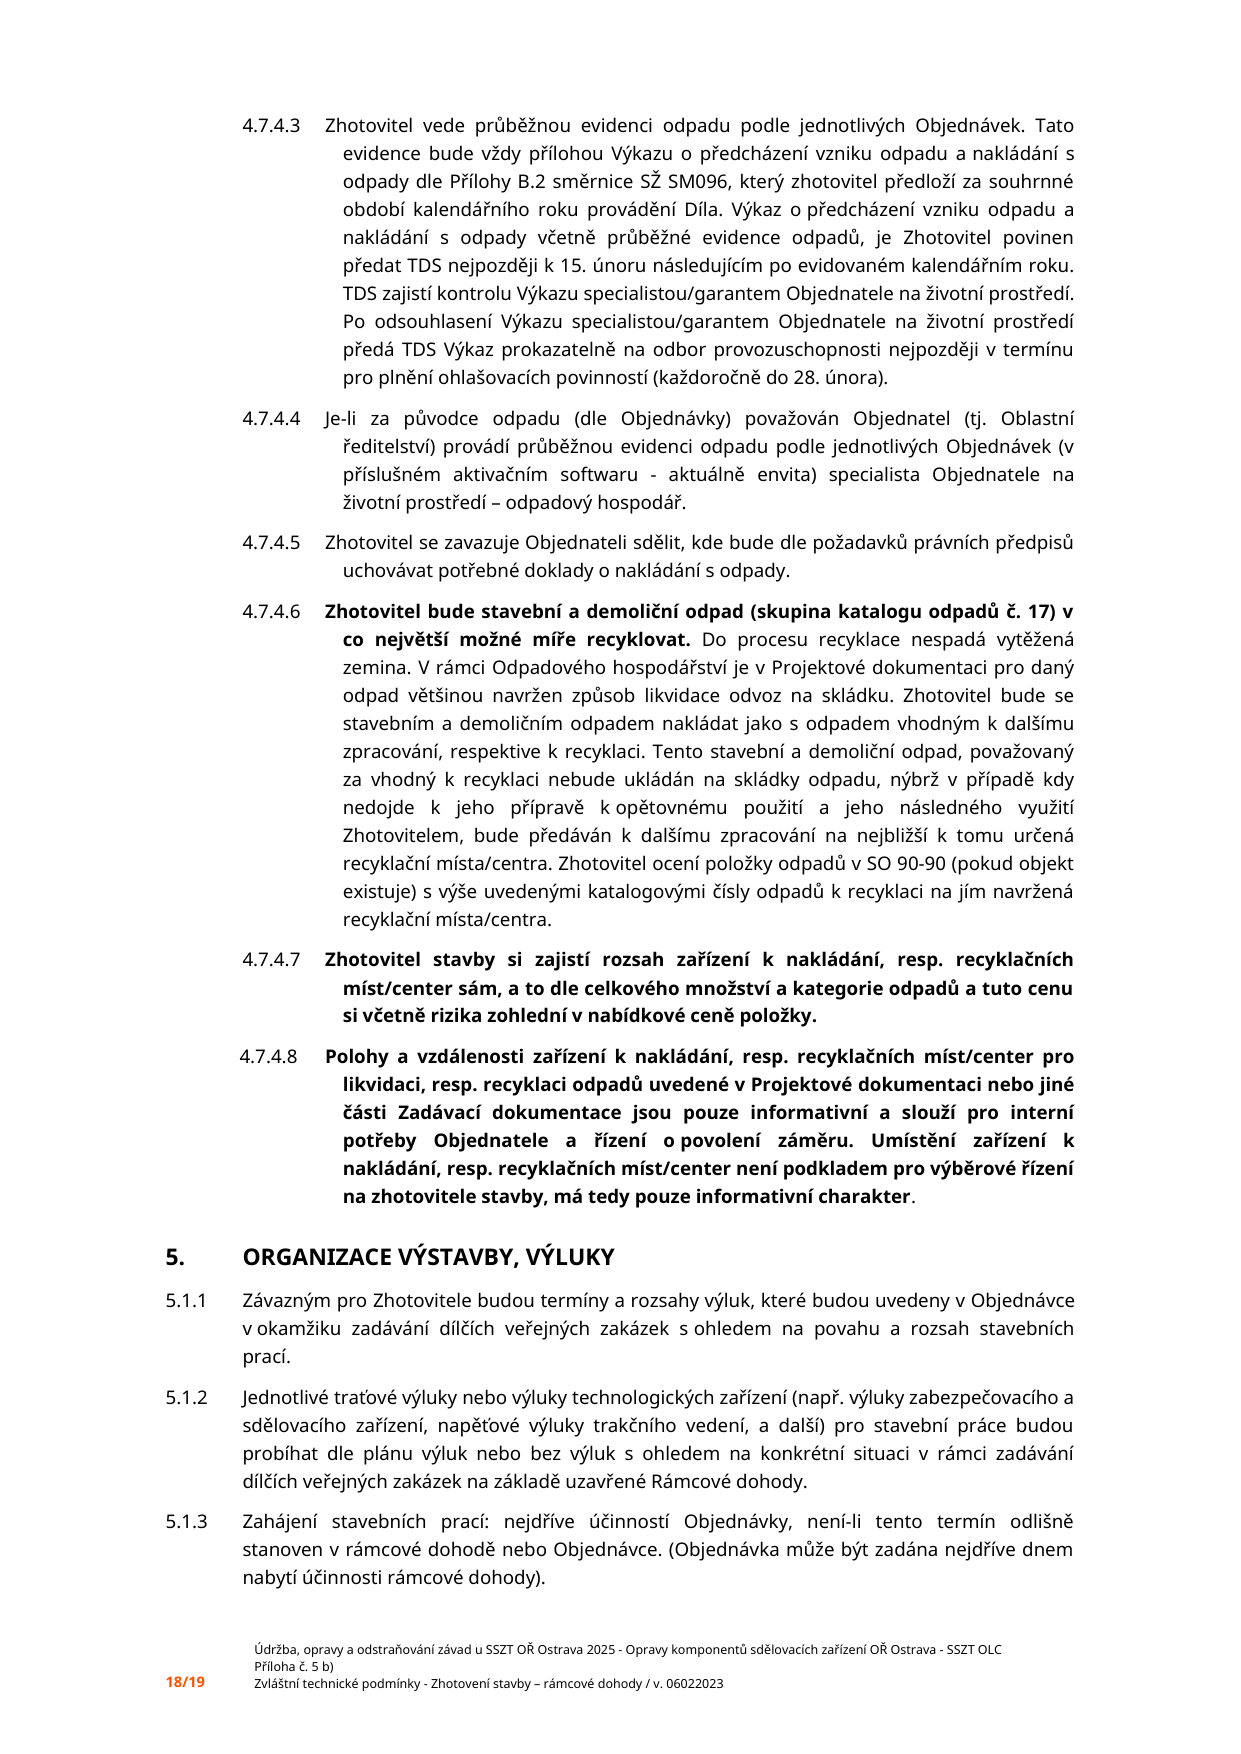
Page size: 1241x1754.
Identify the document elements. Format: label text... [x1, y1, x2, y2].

text Závazným pro Zhotovitele budou termíny a rozsahy výluk, které budou uvedeny v Objednávce v okamžiku zadávání dílčích veřejných zakázek s ohledem na povahu a rozsah stavebních prací. [165, 1287, 1075, 1369]
text Jednotlivé traťové výluky nebo výluky technologických zařízení (např. výluky zabezpečovacího a sdělovacího zařízení, napěťové výluky trakčního vedení, a další) pro stavební práce budou probíhat dle plánu výluk nebo bez výluk s ohledem na konkrétní situaci v rámci zadávání dílčích veřejných zakázek na základě uzavřené Rámcové dohody. [165, 1384, 1075, 1494]
text Zhotovitel stavby si zajistí rozsah zařízení k nakládání, resp. recyklačních míst/center sám, a to dle celkového množství a kategorie odpadů a tuto cenu si včetně rizika zohlední v nabídkové ceně položky. [242, 947, 1075, 1028]
text Zhotovitel bude stavební a demoliční odpad (skupina katalogu odpadů č. 17) v co největší možné míře recyklovat. Do procesu recyklace nespadá vytěžená zemina. V rámci Odpadového hospodářství je v Projektové dokumentaci pro daný odpad většinou navržen způsob likvidace odvoz na skládku. Zhotovitel bude se stavebním a demoličním odpadem nakládat jako s odpadem vhodným k dalšímu zpracování, respektive k recyklaci. Tento stavební a demoliční odpad, považovaný za vhodný k recyklaci nebude ukládán na skládky odpadu, nýbrž v případě kdy nedojde k jeho přípravě k opětovnému použití a jeho následného využití Zhotovitelem, bude předáván k dalšímu zpracování na nejbližší k tomu určená recyklační místa/centra. Zhotovitel ocení položky odpadů v SO 90-90 (pokud objekt existuje) s výše uvedenými katalogovými čísly odpadů k recyklaci na jím navržená recyklační místa/centra. [242, 598, 1075, 932]
text Zahájení stavebních prací: nejdříve účinností Objednávky, není-li tento termín odlišně stanoven v rámcové dohodě nebo Objednávce. (Objednávka může být zadána nejdříve dnem nabytí účinnosti rámcové dohody). [165, 1509, 1075, 1590]
text Je-li za původce odpadu (dle Objednávky) považován Objednatel (tj. Oblastní ředitelství) provádí průběžnou evidenci odpadu podle jednotlivých Objednávek (v příslušném aktivačním softwaru - aktuálně envita) specialista Objednatele na životní prostředí – odpadový hospodář. [242, 405, 1075, 514]
text Zhotovitel se zavazuje Objednateli sdělit, kde bude dle požadavků právních předpisů uchovávat potřebné doklady o nakládání s odpady. [242, 529, 1075, 583]
text Polohy a vzdálenosti zařízení k nakládání, resp. recyklačních míst/center pro likvidaci, resp. recyklaci odpadů uvedené v Projektové dokumentaci nebo jiné části Zadávací dokumentace jsou pouze informativní a slouží pro interní potřeby Objednatele a řízení o povolení záměru. Umístění zařízení k nakládání, resp. recyklačních míst/center není podkladem pro výběrové řízení na zhotovitele stavby, má tedy pouze informativní charakter. [239, 1043, 1075, 1209]
text ORGANIZACE VÝSTAVBY, VÝLUKY [165, 1241, 1075, 1272]
text Zhotovitel vede průběžnou evidenci odpadu podle jednotlivých Objednávek. Tato evidence bude vždy přílohou Výkazu o předcházení vzniku odpadu a nakládání s odpady dle Přílohy B.2 směrnice SŽ SM096, který zhotovitel předloží za souhrnné období kalendářního roku provádění Díla. Výkaz o předcházení vzniku odpadu a nakládání s odpady včetně průběžné evidence odpadů, je Zhotovitel povinen předat TDS nejpozději k 15. únoru následujícím po evidovaném kalendářním roku. TDS zajistí kontrolu Výkazu specialistou/garantem Objednatele na životní prostředí. Po odsouhlasení Výkazu specialistou/garantem Objednatele na životní prostředí předá TDS Výkaz prokazatelně na odbor provozuschopnosti nejpozději v termínu pro plnění ohlašovacích povinností (každoročně do 28. února). [242, 112, 1075, 390]
